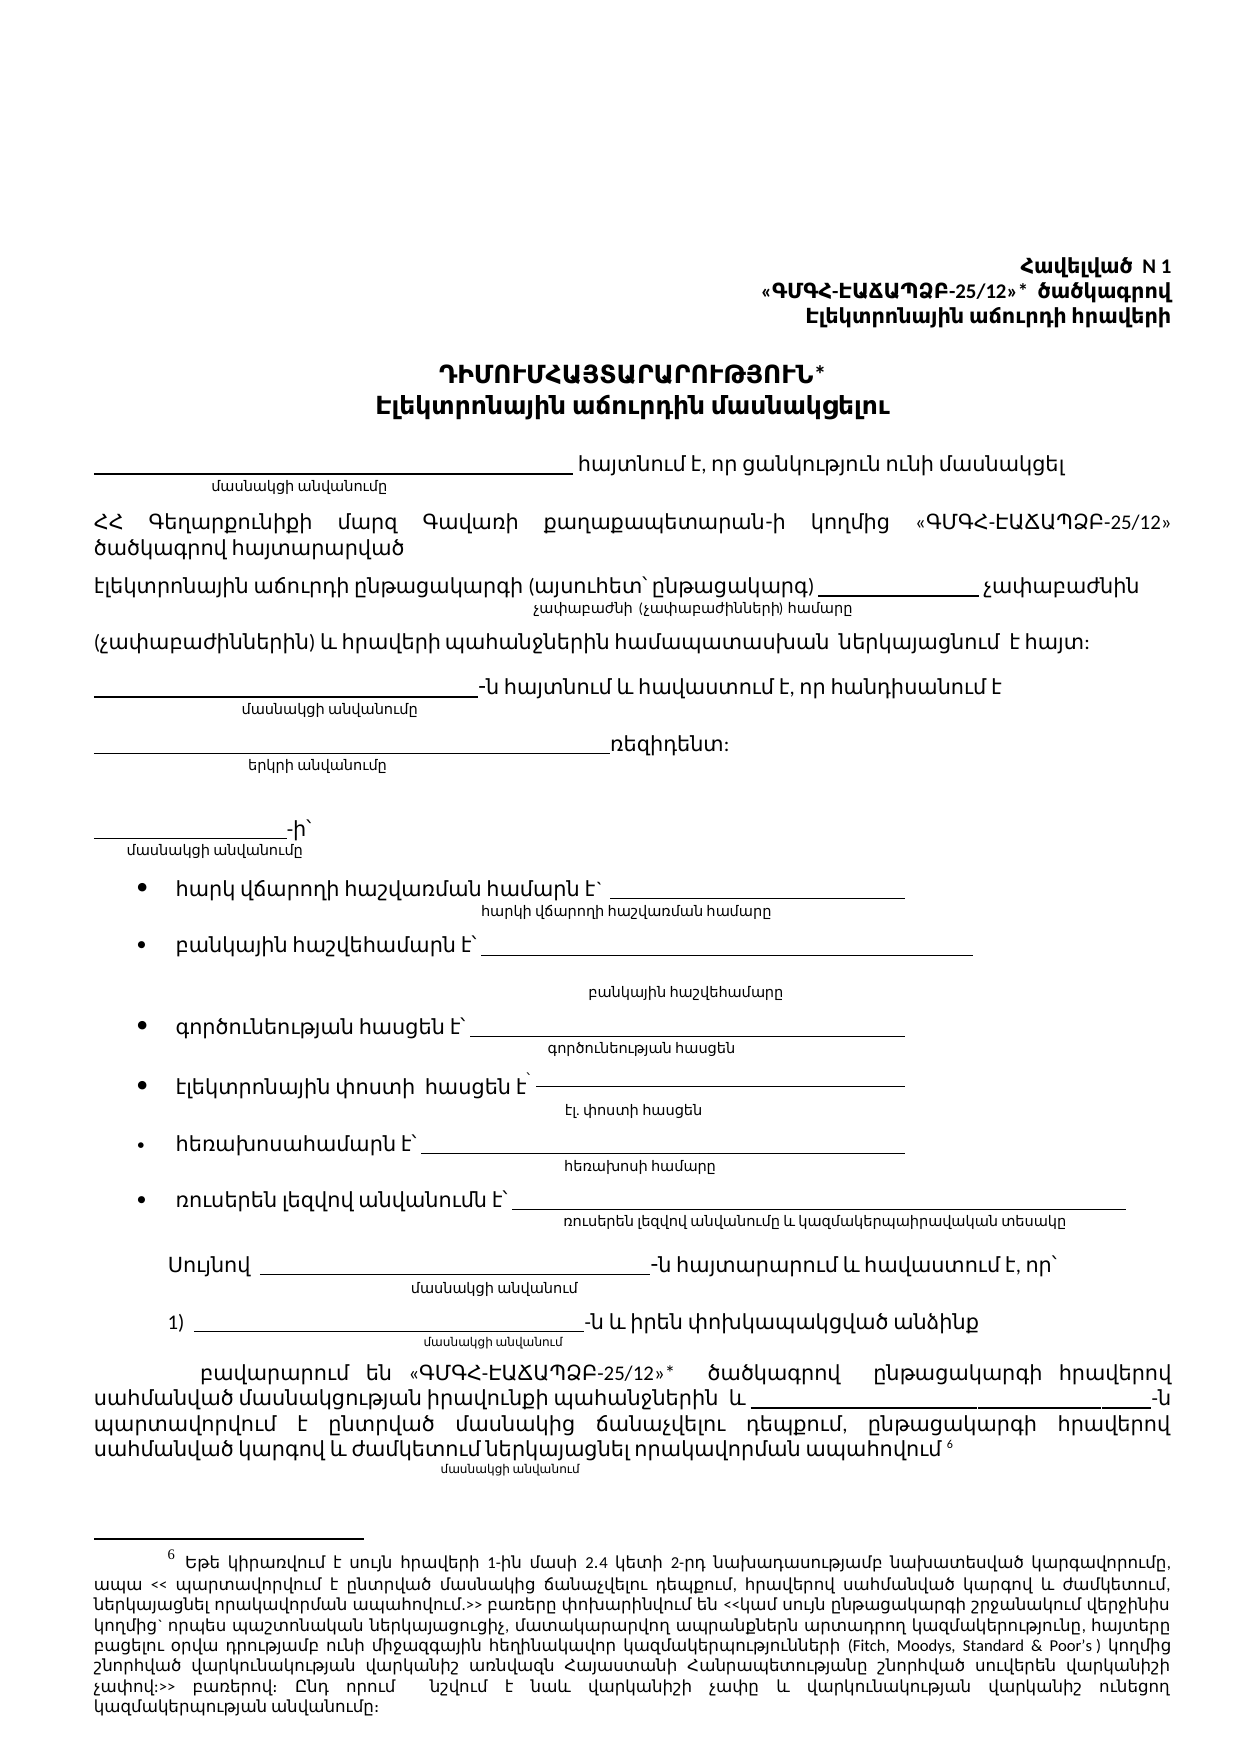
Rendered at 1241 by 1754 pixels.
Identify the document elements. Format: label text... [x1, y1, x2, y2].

text գործունեության հասցեն [94, 1040, 1171, 1070]
text Էլեկտրոնային աճուրդի հրավերի [94, 304, 1171, 329]
list հեռախոսահամարն է՝ [138, 1131, 1171, 1157]
list էլեկտրոնային փոստի հասցեն է՝ [138, 1070, 1171, 1101]
text հարկի վճարողի հաշվառման համարը [94, 902, 1171, 933]
text մասնակցի անվանում [94, 1335, 1171, 1360]
list ռուսերեն լեզվով անվանումն է՝ [138, 1187, 1171, 1213]
text -ի՝ [94, 816, 1171, 841]
text մասնակցի անվանում [94, 1462, 1171, 1487]
list հարկ վճարողի հաշվառման համարն է` [138, 872, 1171, 902]
text մասնակցի անվանումը [94, 701, 1171, 731]
list գործունեության հասցեն է՝ [138, 1014, 1171, 1040]
text բանկային հաշվեհամարը [94, 983, 1171, 1014]
text էլեկտրոնային աճուրդի ընթացակարգի (այսուհետ՝ ընթացակարգ) չափաբաժնին [94, 573, 1171, 599]
text ՀՀ Գեղարքունիքի մարզ Գավառի քաղաքապետարան-ի կողմից «ԳՄԳՀ-ԷԱՃԱՊՁԲ-25/12» ծածկագրով հայտարարված [94, 507, 1171, 561]
text հայտնում է, որ ցանկություն ունի մասնակցել [94, 451, 1171, 477]
text չափաբաժնի (չափաբաժինների) համարը [94, 599, 1171, 629]
text հեռախոսի համարը [462, 1157, 1171, 1187]
text Հավելված N 1 [94, 253, 1171, 278]
text մասնակցի անվանումը [94, 841, 1171, 872]
text ռեզիդենտ: [94, 731, 1171, 756]
text «ԳՄԳՀ-ԷԱՃԱՊՁԲ-25/12»* ծածկագրով [94, 278, 1171, 304]
text -ն հայտնում և հավաստում է, որ հանդիսանում է [94, 670, 1171, 701]
text 1) -ն և իրեն փոխկապակցված անձինք [94, 1309, 1171, 1335]
text էլ. փոստի հասցեն [94, 1101, 1171, 1131]
text երկրի անվանումը [94, 756, 1171, 787]
list բանկային հաշվեհամարն է՝ [138, 933, 1171, 983]
subtitle Էլեկտրոնային աճուրդին մասնակցելու [94, 390, 1171, 421]
text (չափաբաժիններին) և հրավերի պահանջներին համապատասխան ներկայացնում է հայտ: [94, 629, 1171, 655]
text բավարարում են «ԳՄԳՀ-ԷԱՃԱՊՁԲ-25/12»* ծածկագրով ընթացակարգի հրավերով սահմանված մասնակցության իրավունքի պահանջներին և -ն պարտավորվում է ընտրված մասնակից ճանաչվելու դեպքում, ընթացակարգի հրավերով սահմանված կարգով և ժամկետում ներկայացնել որակավորման ապահովում [94, 1360, 1171, 1462]
text մասնակցի անվանում [94, 1279, 1171, 1309]
text Սույնով -ն հայտարարում և հավաստում է, որ՝ [94, 1248, 1171, 1279]
text մասնակցի անվանումը [94, 477, 1171, 507]
text ռուսերեն լեզվով անվանումը և կազմակերպաիրավական տեսակը [94, 1213, 1171, 1243]
text ԴԻՄՈՒՄՀԱՅՏԱՐԱՐՈՒԹՅՈՒՆ* [94, 360, 1171, 390]
